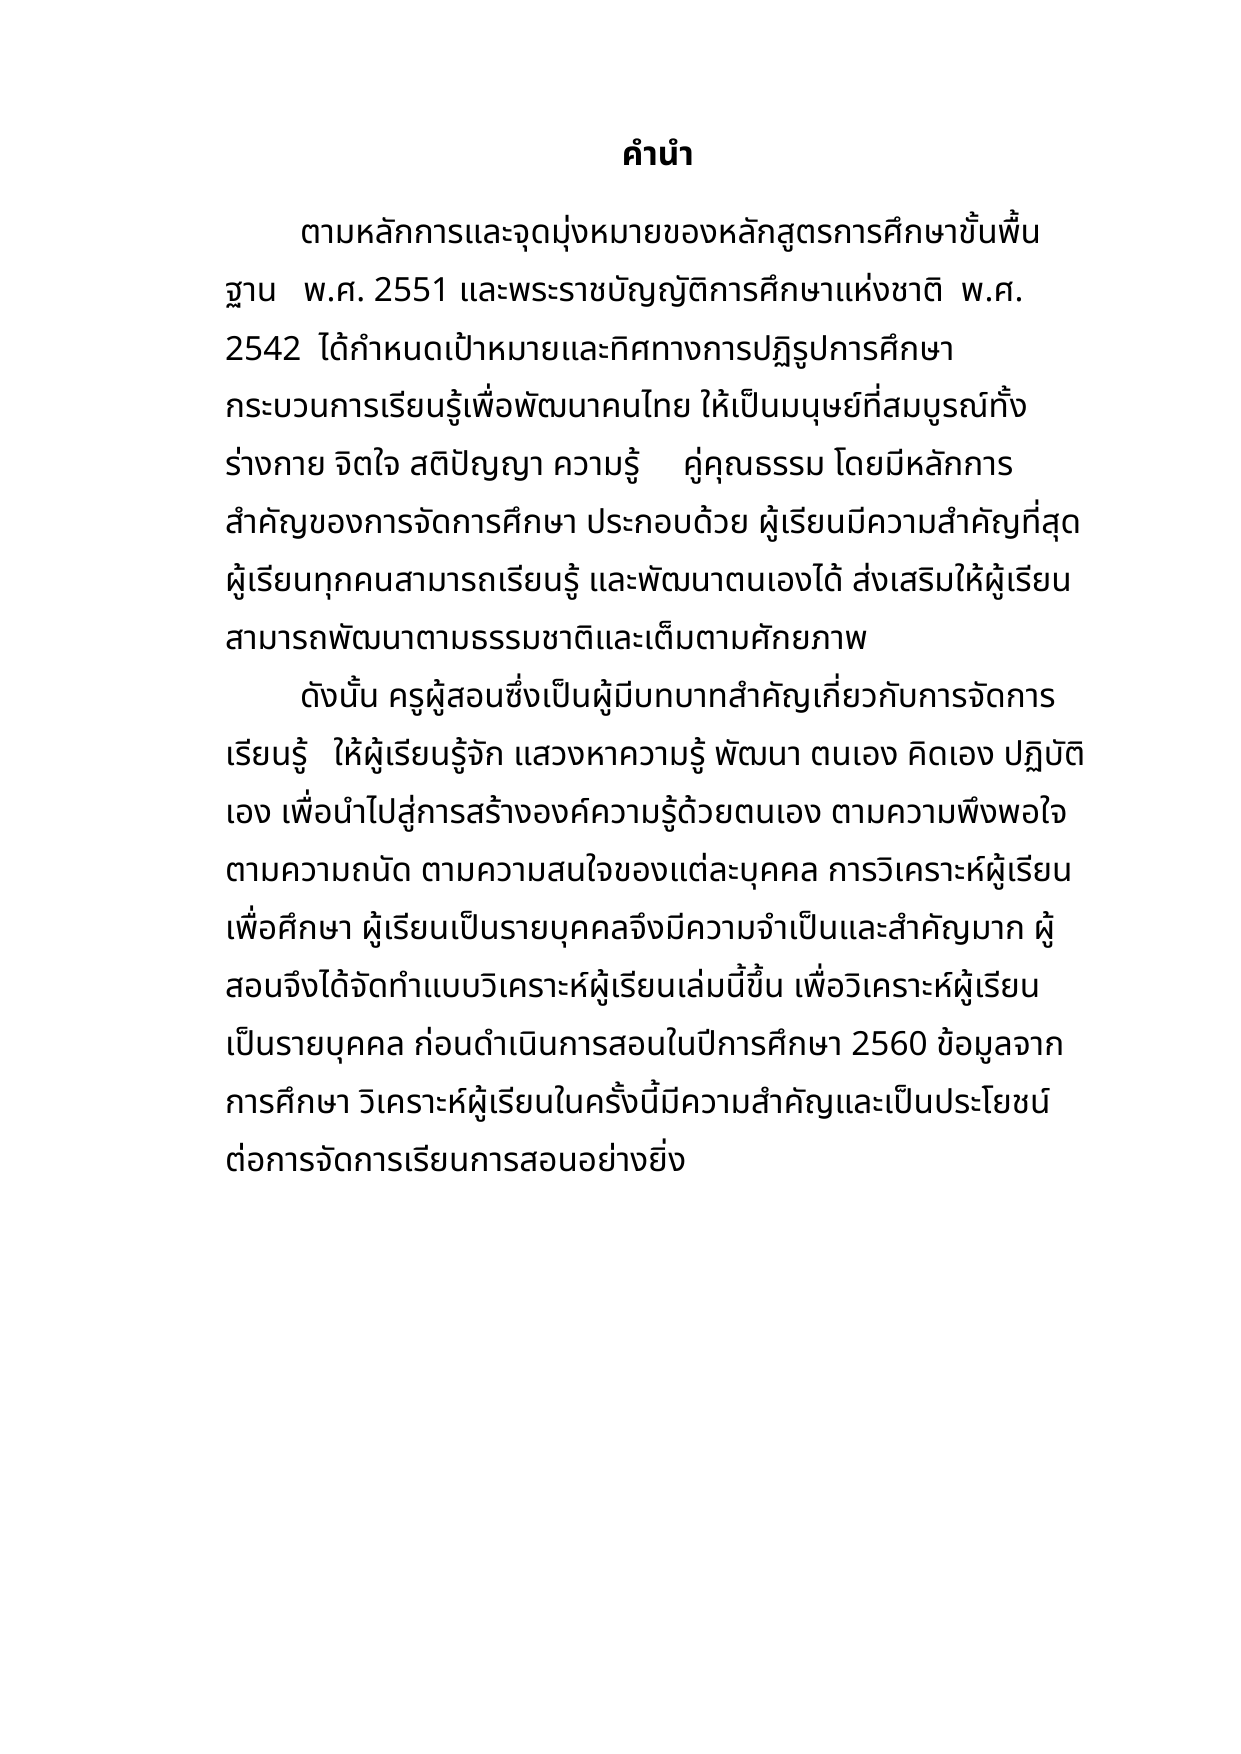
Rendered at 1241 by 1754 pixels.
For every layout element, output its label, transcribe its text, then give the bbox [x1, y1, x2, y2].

text คำนำ [225, 129, 1090, 180]
text ดังนั้น ครูผู้สอนซึ่งเป็นผู้มีบทบาทสำคัญเกี่ยวกับการจัดการเรียนรู้ ให้ผู้เรียนรู้จัก แสวงหาความรู้ พัฒนา ตนเอง คิดเอง ปฏิบัติเอง เพื่อนำไปสู่การสร้างองค์ความรู้ด้วยตนเอง ตามความพึงพอใจ ตามความถนัด ตามความสนใจของแต่ละบุคคล การวิเคราะห์ผู้เรียนเพื่อศึกษา ผู้เรียนเป็นรายบุคคลจึงมีความจำเป็นและสำคัญมาก ผู้สอนจึงได้จัดทำแบบวิเคราะห์ผู้เรียนเล่มนี้ขึ้น เพื่อวิเคราะห์ผู้เรียนเป็นรายบุคคล ก่อนดำเนินการสอนในปีการศึกษา 2560 ข้อมูลจากการศึกษา วิเคราะห์ผู้เรียนในครั้งนี้มีความสำคัญและเป็นประโยชน์ต่อการจัดการเรียนการสอนอย่างยิ่ง [225, 672, 1090, 1186]
text ตามหลักการและจุดมุ่งหมายของหลักสูตรการศึกษาขั้นพื้นฐาน พ.ศ. 2551 และพระราชบัญญัติการศึกษาแห่งชาติ พ.ศ. 2542 ได้กำหนดเป้าหมายและทิศทางการปฏิรูปการศึกษา กระบวนการเรียนรู้เพื่อพัฒนาคนไทย ให้เป็นมนุษย์ที่สมบูรณ์ทั้งร่างกาย จิตใจ สติปัญญา ความรู้ คู่คุณธรรม โดยมีหลักการสำคัญของการจัดการศึกษา ประกอบด้วย ผู้เรียนมีความสำคัญที่สุด ผู้เรียนทุกคนสามารถเรียนรู้ และพัฒนาตนเองได้ ส่งเสริมให้ผู้เรียนสามารถพัฒนาตามธรรมชาติและเต็มตามศักยภาพ [225, 208, 1090, 664]
